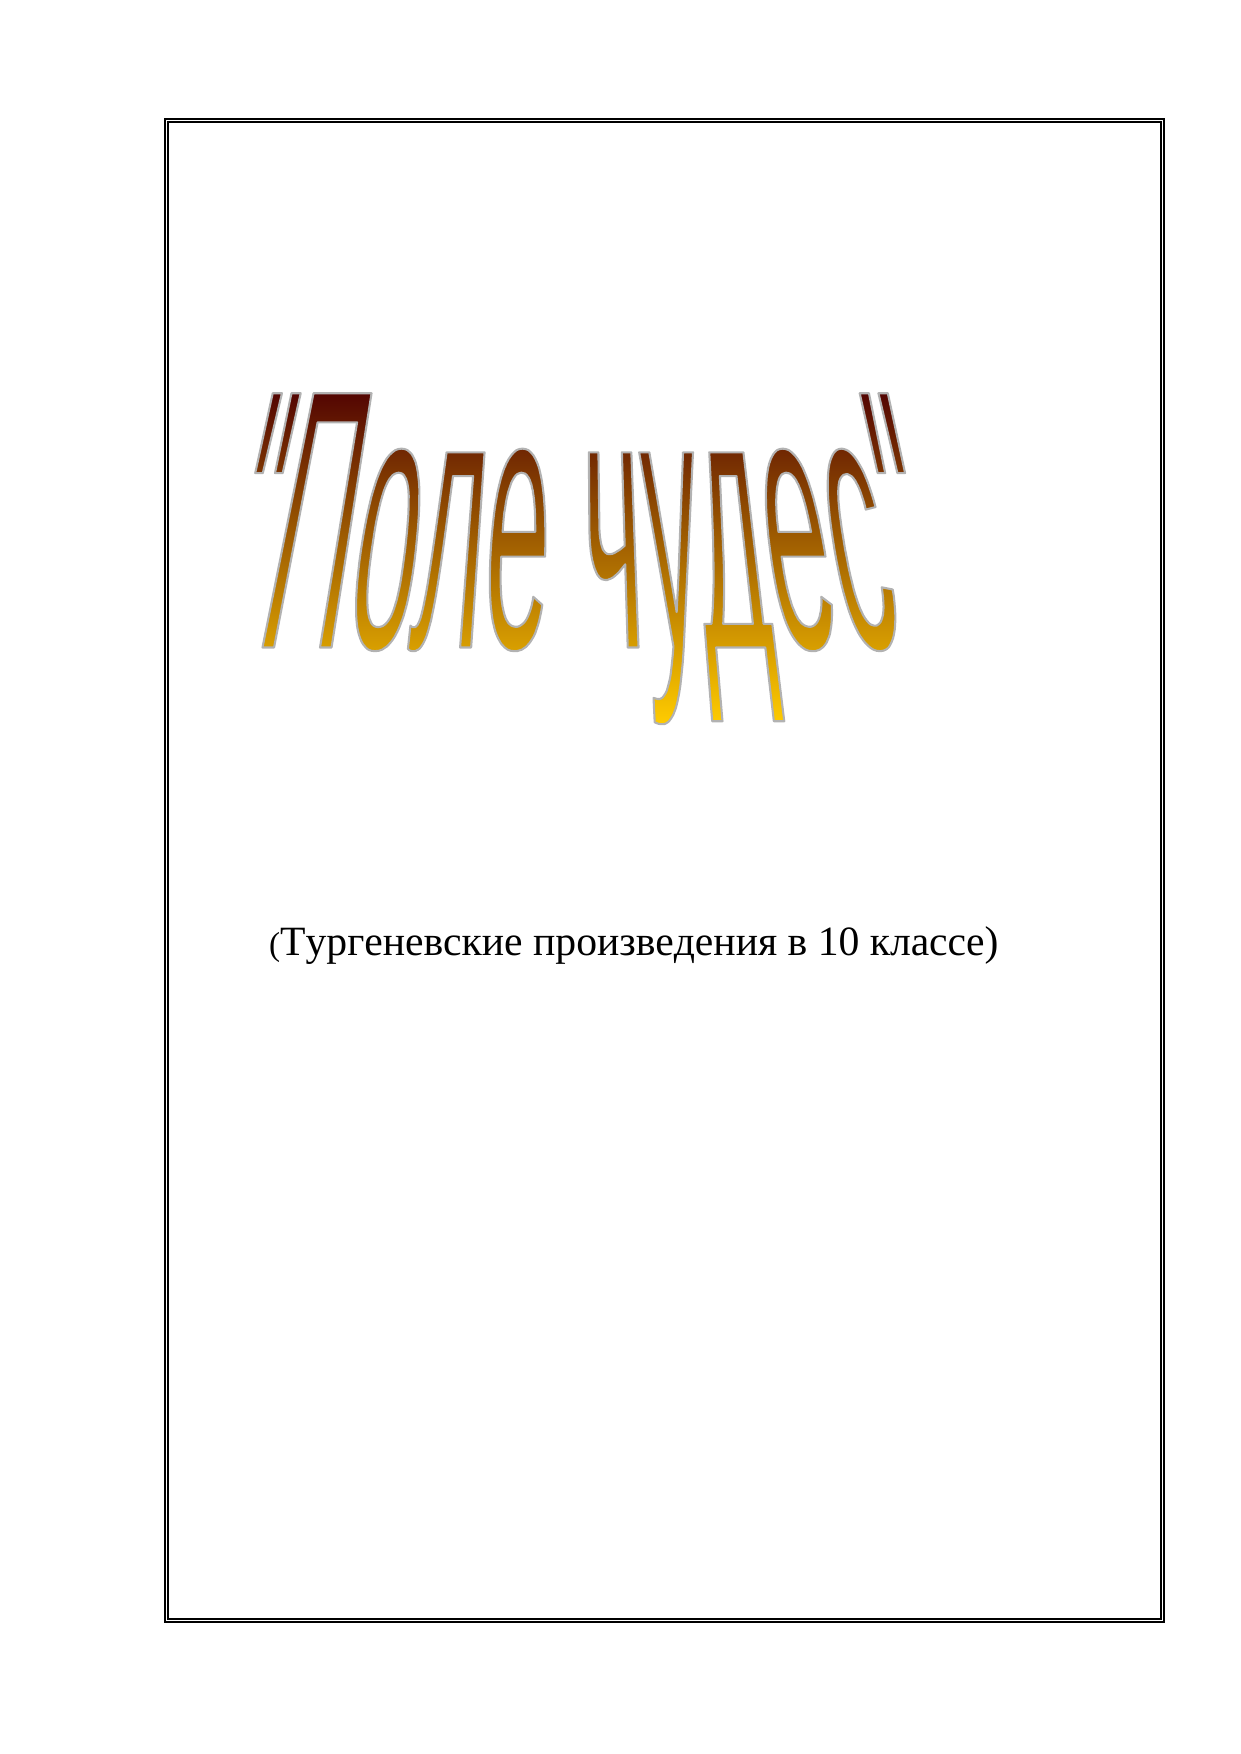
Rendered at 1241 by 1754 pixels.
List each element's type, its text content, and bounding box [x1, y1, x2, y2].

text (Тургеневские произведения в 10 классе) [177, 916, 1152, 964]
